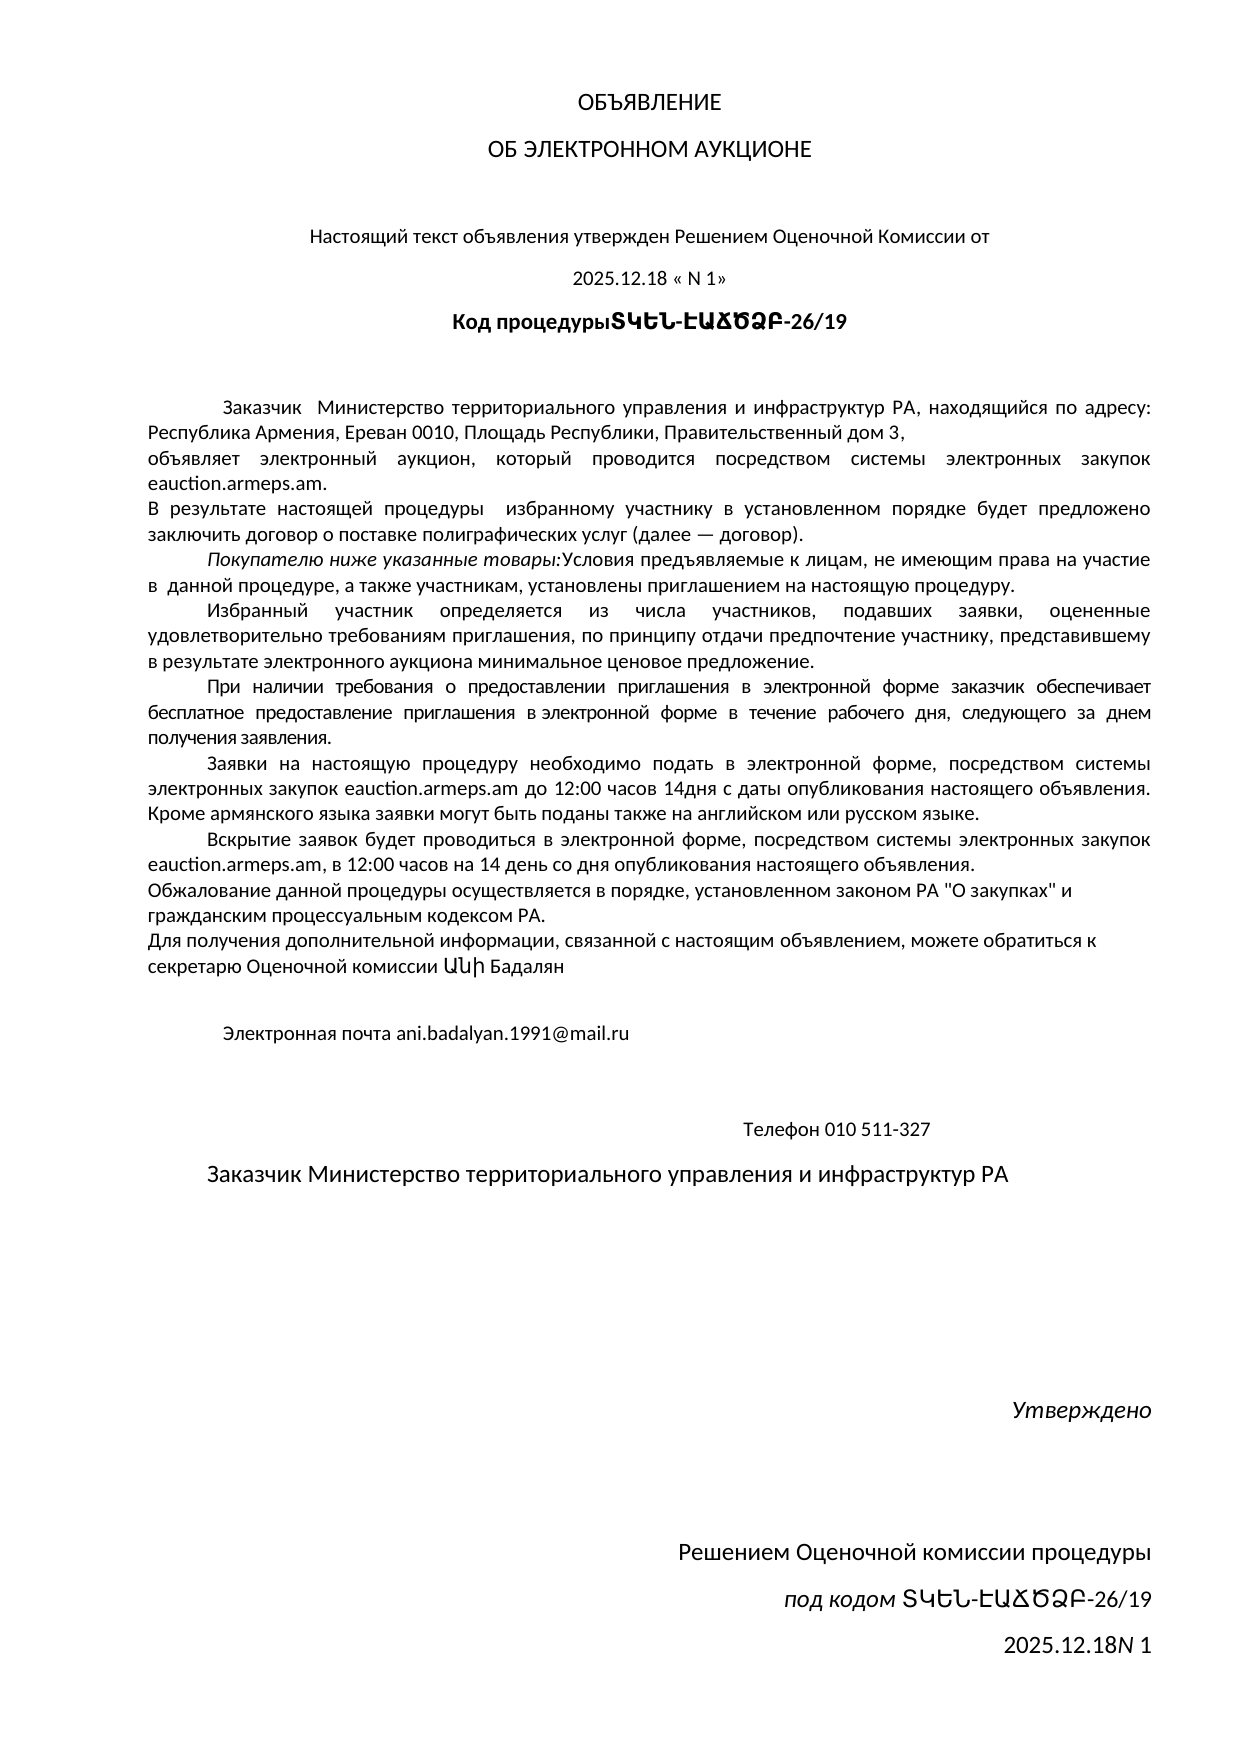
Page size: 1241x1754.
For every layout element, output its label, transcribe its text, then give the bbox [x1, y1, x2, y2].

text Заявки на настоящую процедуру необходимо подать в электронной форме, посредством системы электронных закупок eauction.armeps.am до 12:00 часов 14дня с даты опубликования настоящего объявления. Кроме армянского языка заявки могут быть поданы также на английском или русском языке. [148, 750, 1152, 826]
text Покупателю ниже указанные товары:Условия предъявляемые к лицам, не имеющим права на участие в данной процедуре, а также участникам, установлены приглашением на настоящую процедуру. [148, 546, 1152, 597]
text Вскрытие заявок будет проводиться в электронной форме, посредством системы электронных закупок eauction.armeps.am, в 12:00 часов на 14 день со дня опубликования настоящего объявления. [148, 826, 1152, 877]
text Обжалование данной процедуры осуществляется в порядке, установленном законом РА "О закупках" и гражданским процессуальным кодексом РА. [148, 877, 1152, 928]
text Избранный участник определяется из числа участников, подавших заявки, оцененные удовлетворительно требованиям приглашения, по принципу отдачи предпочтение участнику, представившему в результате электронного аукциона минимальное ценовое предложение. [148, 597, 1152, 673]
text объявляет электронный аукцион, который проводится посредством системы электронных закупок eauction.armeps.am. [148, 445, 1152, 496]
text Телефон 010 511-327 [325, 1063, 1152, 1142]
text Заказчик Министерство территориального управления и инфраструктур РА, находящийся по адресу: Республика Армения, Ереван 0010, Площадь Республики, Правительственный дом 3, [148, 394, 1152, 445]
text ОБЪЯВЛЕНИЕ [148, 86, 1152, 117]
text Электронная почта ani.badalyan.1991@mail.ru [148, 1021, 1152, 1046]
text При наличии требования о предоставлении приглашения в электронной форме заказчик обеспечивает бесплатное предоставление приглашения в электронной форме в течение рабочего дня, следующего за днем получения заявления. [148, 673, 1152, 750]
text ОБ ЭЛЕКТРОННОМ АУКЦИОНЕ [148, 134, 1152, 164]
text В результате настоящей процедуры избранному участнику в установленном порядке будет предложено заключить договор о поставке полиграфических услуг (далее — договор). [148, 496, 1152, 546]
text Заказчик Министерство территориального управления и инфраструктур РА [148, 1158, 1152, 1189]
text Решением Оценочной комиссии процедуры [148, 1536, 1152, 1567]
text под кодом ՏԿԵՆ-ԷԱՃԾՁԲ-26/19 2025.12.18 N 1 [148, 1583, 1152, 1659]
text Настоящий текст объявления утвержден Решением Оценочной Комиссии от [148, 223, 1152, 248]
text Для получения дополнительной информации, связанной с настоящим объявлением, можете обратиться к секретарю Оценочной комиссии Անի Бадалян [148, 928, 1152, 978]
text 2025.12.18 « N 1» [148, 265, 1152, 290]
text Код процедурыՏԿԵՆ-ԷԱՃԾՁԲ-26/19 [148, 307, 1152, 335]
text Утверждено [148, 1394, 1152, 1425]
